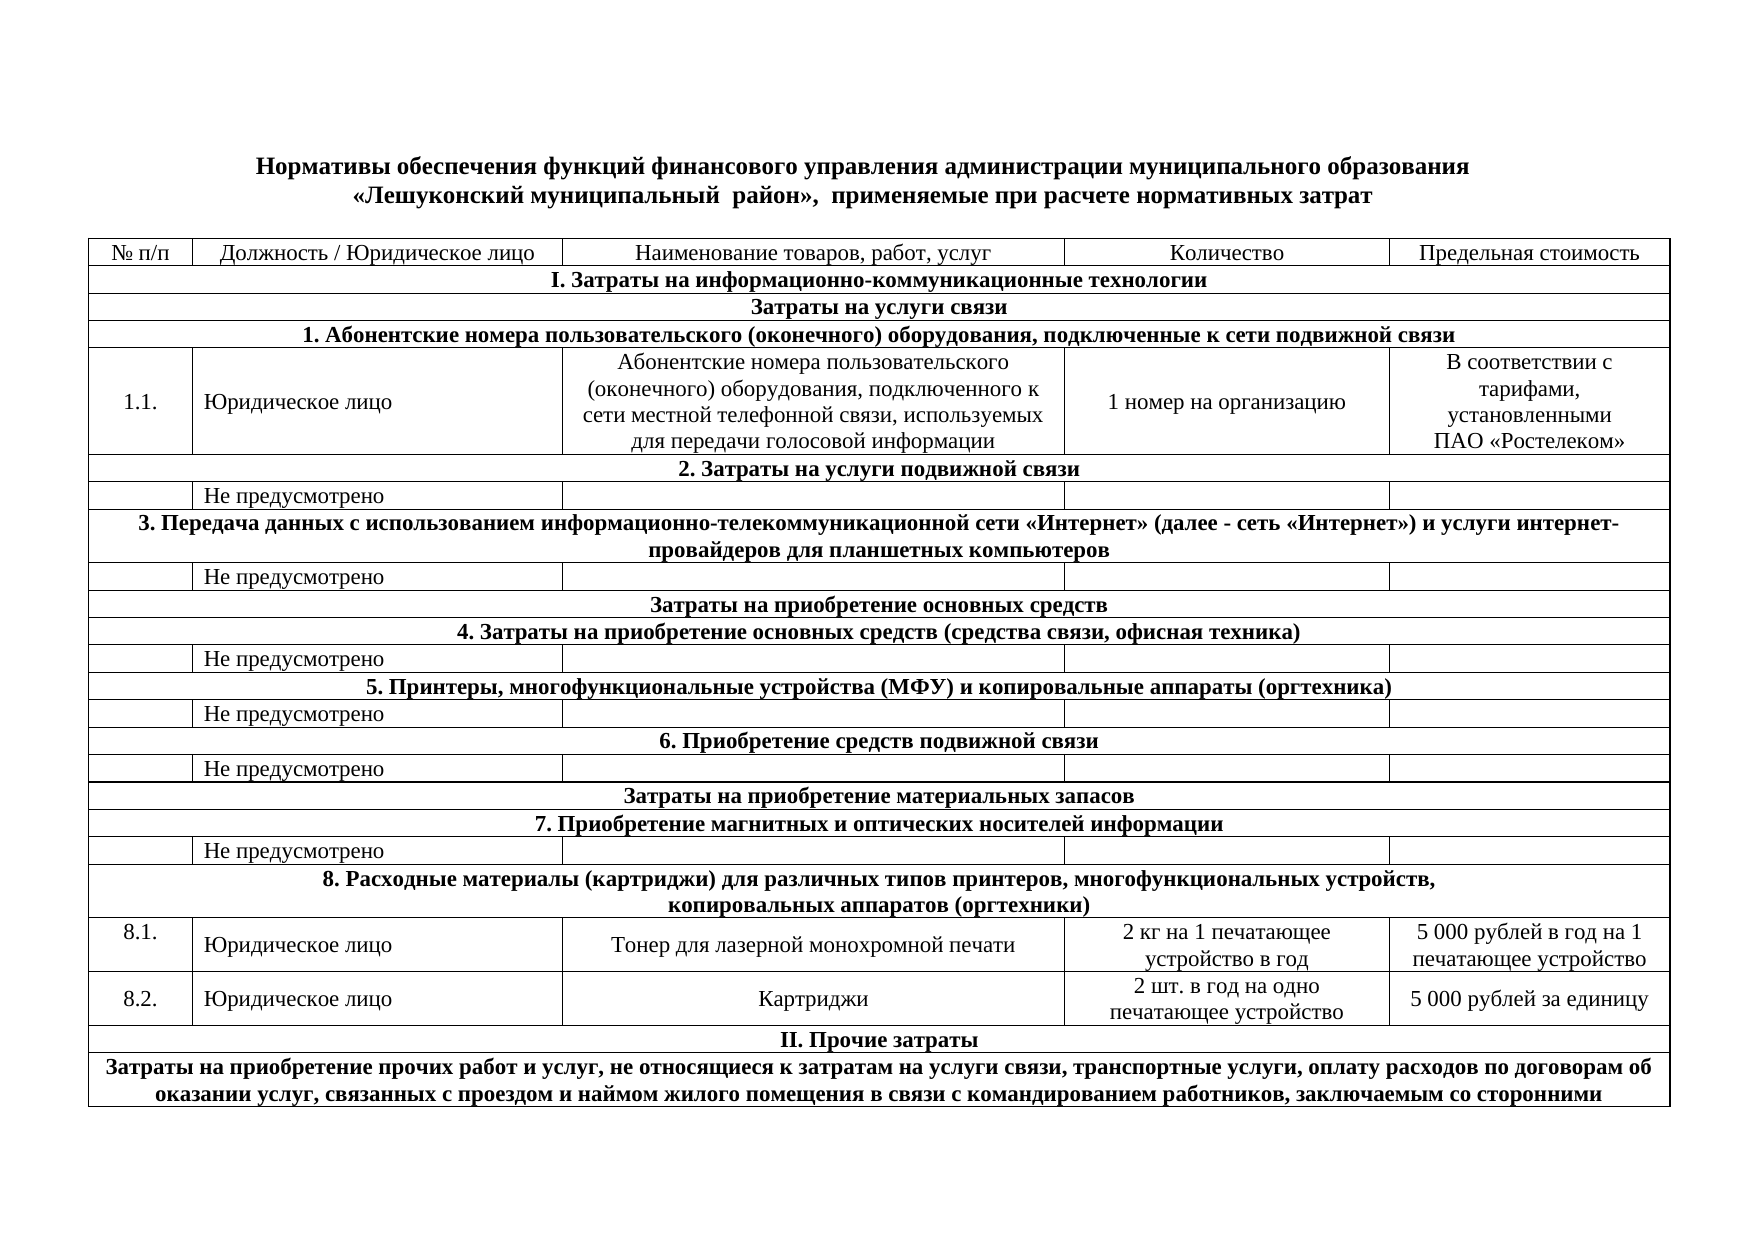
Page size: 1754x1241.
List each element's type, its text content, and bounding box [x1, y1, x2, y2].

table_cell 4. Затраты на приобретение основных средств (средства связи, офисная техника) [89, 618, 1669, 644]
table_cell [1065, 700, 1389, 727]
table_cell Юридическое лицо [193, 918, 562, 971]
table_header Предельная стоимость [1390, 239, 1669, 265]
table_cell [89, 837, 192, 863]
table_header Должность / Юридическое лицо [193, 239, 562, 265]
table_cell I. Затраты на информационно-коммуникационные технологии [89, 266, 1669, 292]
table_cell Затраты на услуги связи [89, 294, 1669, 320]
table_cell [89, 700, 192, 727]
table_cell 8.1. [89, 918, 192, 971]
table_cell Не предусмотрено [193, 482, 562, 508]
table_cell Картриджи [563, 972, 1064, 1025]
table_cell В соответствии с тарифами, установленными ПАО «Ростелеком» [1390, 348, 1669, 454]
table_cell [89, 563, 192, 589]
table_cell Не предусмотрено [193, 645, 562, 672]
table_cell 6. Приобретение средств подвижной связи [89, 728, 1669, 754]
table_cell 5. Принтеры, многофункциональные устройства (МФУ) и копировальные аппараты (оргтехника) [89, 673, 1669, 699]
table_cell 3. Передача данных с использованием информационно-телекоммуникационной сети «Интернет» (далее - сеть «Интернет») и услуги интернет-провайдеров для планшетных компьютеров [89, 510, 1669, 562]
table_cell 8.2. [89, 972, 192, 1025]
table_cell Юридическое лицо [193, 972, 562, 1025]
table_cell 2 кг на 1 печатающее устройство в год [1065, 918, 1389, 971]
table_cell [1390, 755, 1669, 781]
table_cell [1065, 482, 1389, 508]
table_header Количество [1065, 239, 1389, 265]
table_cell 1.1. [89, 348, 192, 454]
table_cell Не предусмотрено [193, 755, 562, 781]
table_cell 2 шт. в год на одно печатающее устройство [1065, 972, 1389, 1025]
table_cell II. Прочие затраты [89, 1026, 1669, 1052]
table_cell Не предусмотрено [193, 700, 562, 727]
table_cell [1065, 837, 1389, 863]
table_cell 8. Расходные материалы (картриджи) для различных типов принтеров, многофункциональных устройств, копировальных аппаратов (оргтехники) [89, 865, 1669, 917]
table_cell 5 000 рублей за единицу [1390, 972, 1669, 1025]
table_cell [1390, 482, 1669, 508]
table_cell 5 000 рублей в год на 1 печатающее устройство [1390, 918, 1669, 971]
table_cell [89, 755, 192, 781]
table_cell Юридическое лицо [193, 348, 562, 454]
table_header Наименование товаров, работ, услуг [563, 239, 1064, 265]
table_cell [89, 1053, 1669, 1106]
table_cell Не предусмотрено [193, 563, 562, 589]
table_cell [89, 482, 192, 508]
table_cell [563, 837, 1064, 863]
table_cell Не предусмотрено [193, 837, 562, 863]
table_cell [563, 482, 1064, 508]
table_cell [1065, 563, 1389, 589]
table_cell 1 номер на организацию [1065, 348, 1389, 454]
table_cell [89, 645, 192, 672]
table_header № п/п [89, 239, 192, 265]
table_cell [563, 755, 1064, 781]
table_cell 1. Абонентские номера пользовательского (оконечного) оборудования, подключенные к сети подвижной связи [89, 321, 1669, 347]
table_cell [563, 700, 1064, 727]
text Нормативы обеспечения функций финансового управления администрации муниципального образования [90, 151, 1636, 180]
table_cell [1065, 645, 1389, 672]
table_cell Затраты на приобретение основных средств [89, 591, 1669, 617]
text «Лешуконский муниципальный район», применяемые при расчете нормативных затрат [90, 180, 1636, 209]
table_cell 2. Затраты на услуги подвижной связи [89, 455, 1669, 481]
table_cell [1390, 645, 1669, 672]
table_cell [563, 563, 1064, 589]
table_cell 7. Приобретение магнитных и оптических носителей информации [89, 810, 1669, 836]
table_cell [1390, 837, 1669, 863]
table_cell Затраты на приобретение материальных запасов [89, 783, 1669, 809]
table_cell Абонентские номера пользовательского (оконечного) оборудования, подключенного к сети местной телефонной связи, используемых для передачи голосовой информации [563, 348, 1064, 454]
table_cell [1390, 700, 1669, 727]
table_cell Тонер для лазерной монохромной печати [563, 918, 1064, 971]
table_cell [1390, 563, 1669, 589]
table_cell [1065, 755, 1389, 781]
table_cell [563, 645, 1064, 672]
